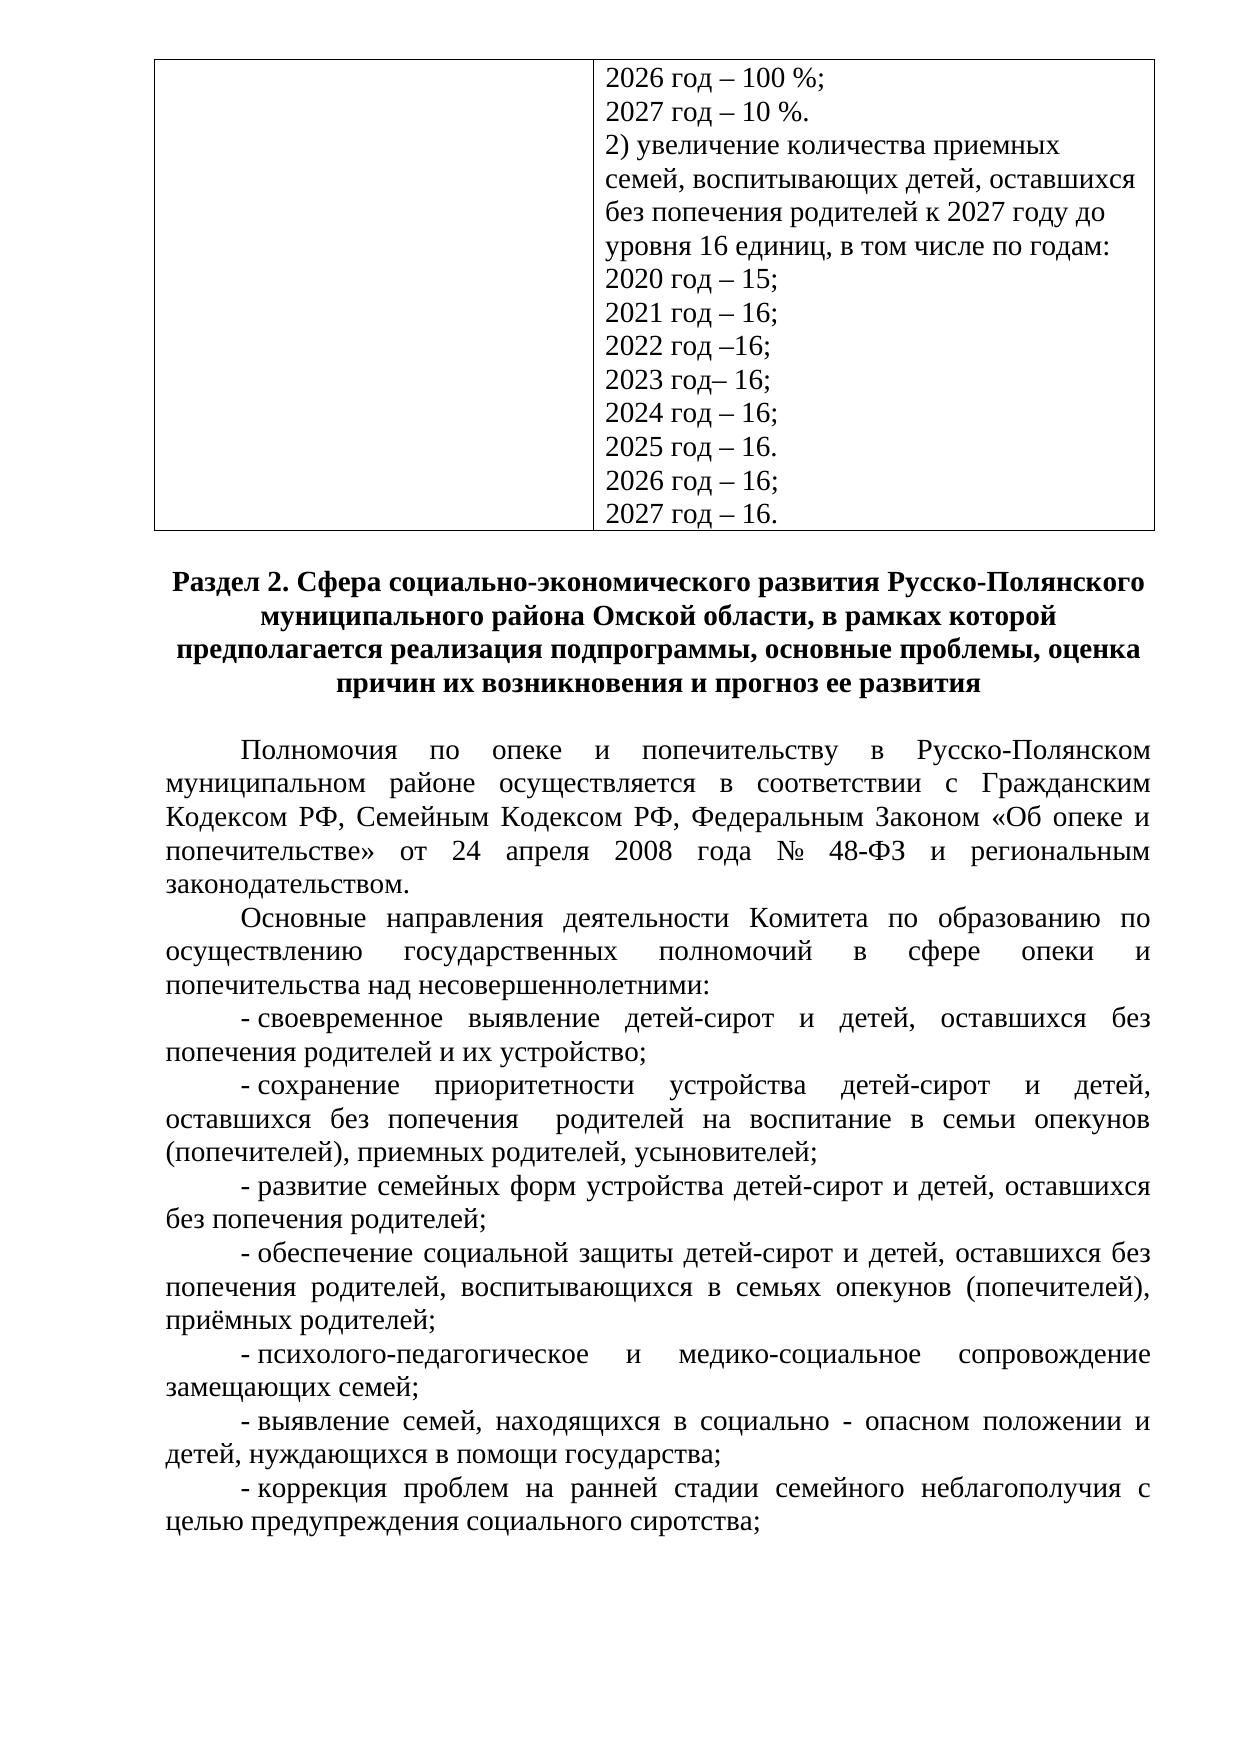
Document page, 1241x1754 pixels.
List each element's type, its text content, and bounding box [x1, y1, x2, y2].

text - выявление семей, находящихся в социально - опасном положении и детей, нуждающихся в помощи государства; [165, 1403, 1152, 1470]
text Раздел 2. Сфера социально-экономического развития Русско-Полянского муниципального района Омской области, в рамках которой предполагается реализация подпрограммы, основные проблемы, оценка причин их возникновения и прогноз ее развития [165, 564, 1152, 698]
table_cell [594, 60, 1154, 530]
text - обеспечение социальной защиты детей-сирот и детей, оставшихся без попечения родителей, воспитывающихся в семьях опекунов (попечителей), приёмных родителей; [165, 1235, 1152, 1336]
text - своевременное выявление детей-сирот и детей, оставшихся без попечения родителей и их устройство; [165, 1000, 1152, 1067]
text - коррекция проблем на ранней стадии семейного неблагополучия с целью предупреждения социального сиротства; [165, 1470, 1152, 1537]
text - сохранение приоритетности устройства детей-сирот и детей, оставшихся без попечения родителей на воспитание в семьи опекунов (попечителей), приемных родителей, усыновителей; [165, 1067, 1152, 1168]
text - развитие семейных форм устройства детей-сирот и детей, оставшихся без попечения родителей; [165, 1168, 1152, 1235]
text Основные направления деятельности Комитета по образованию по осуществлению государственных полномочий в сфере опеки и попечительства над несовершеннолетними: [165, 900, 1152, 1000]
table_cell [155, 60, 593, 530]
text Полномочия по опеке и попечительству в Русско-Полянском муниципальном районе осуществляется в соответствии с Гражданским Кодексом РФ, Семейным Кодексом РФ, Федеральным Законом «Об опеке и попечительстве» от 24 апреля 2008 года № 48-ФЗ и региональным законодательством. [165, 732, 1152, 900]
text - психолого-педагогическое и медико-социальное сопровождение замещающих семей; [165, 1336, 1152, 1403]
